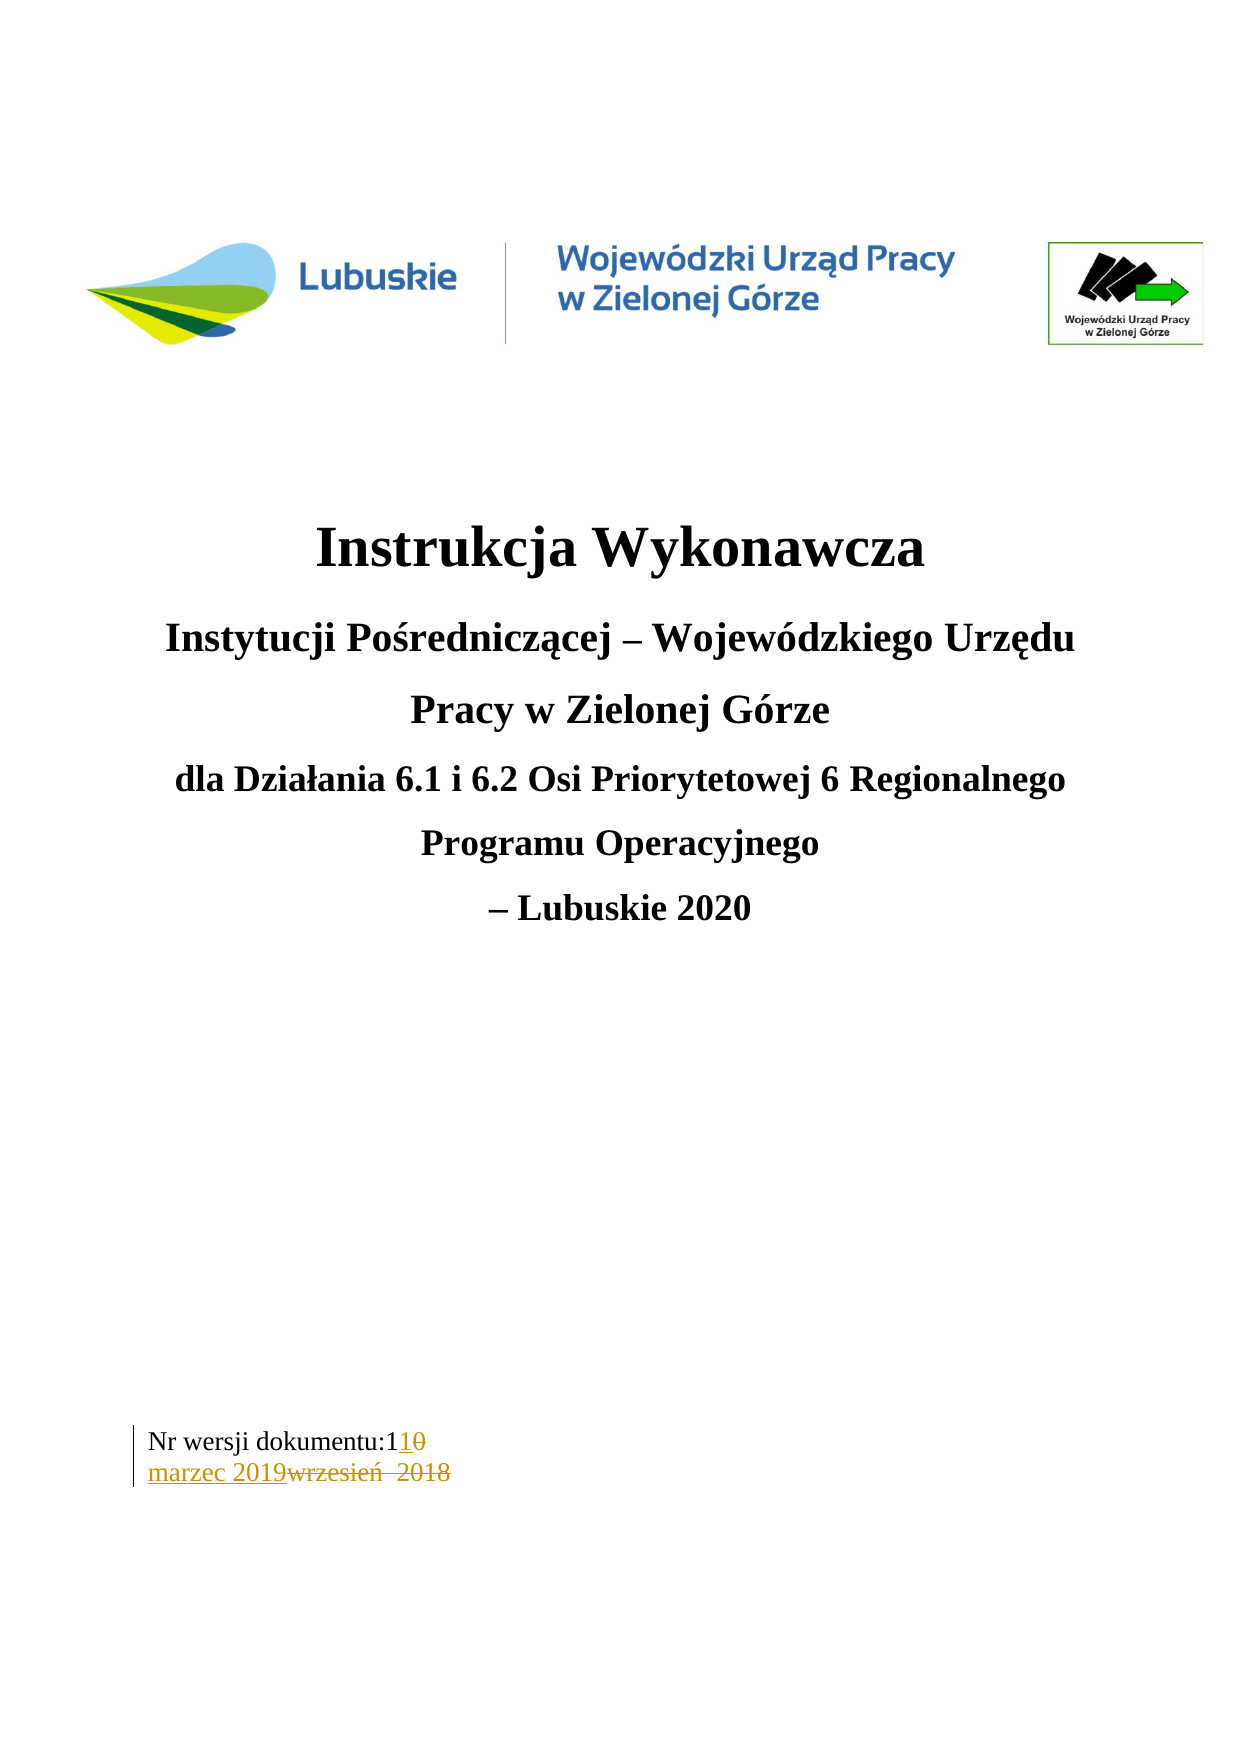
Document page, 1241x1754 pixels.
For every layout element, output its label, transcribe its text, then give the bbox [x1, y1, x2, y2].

text – Lubuskie 2020 [148, 886, 1093, 929]
text Instytucji Pośredniczącej – Wojewódzkiego Urzędu Pracy w Zielonej Górze [148, 612, 1093, 732]
text Instrukcja Wykonawcza [148, 512, 1093, 579]
picture [86, 242, 1204, 345]
text dla Działania 6.1 i 6.2 Osi Priorytetowej 6 Regionalnego Programu Operacyjnego [148, 756, 1093, 864]
text Nr wersji dokumentu:1 [148, 1424, 1093, 1487]
